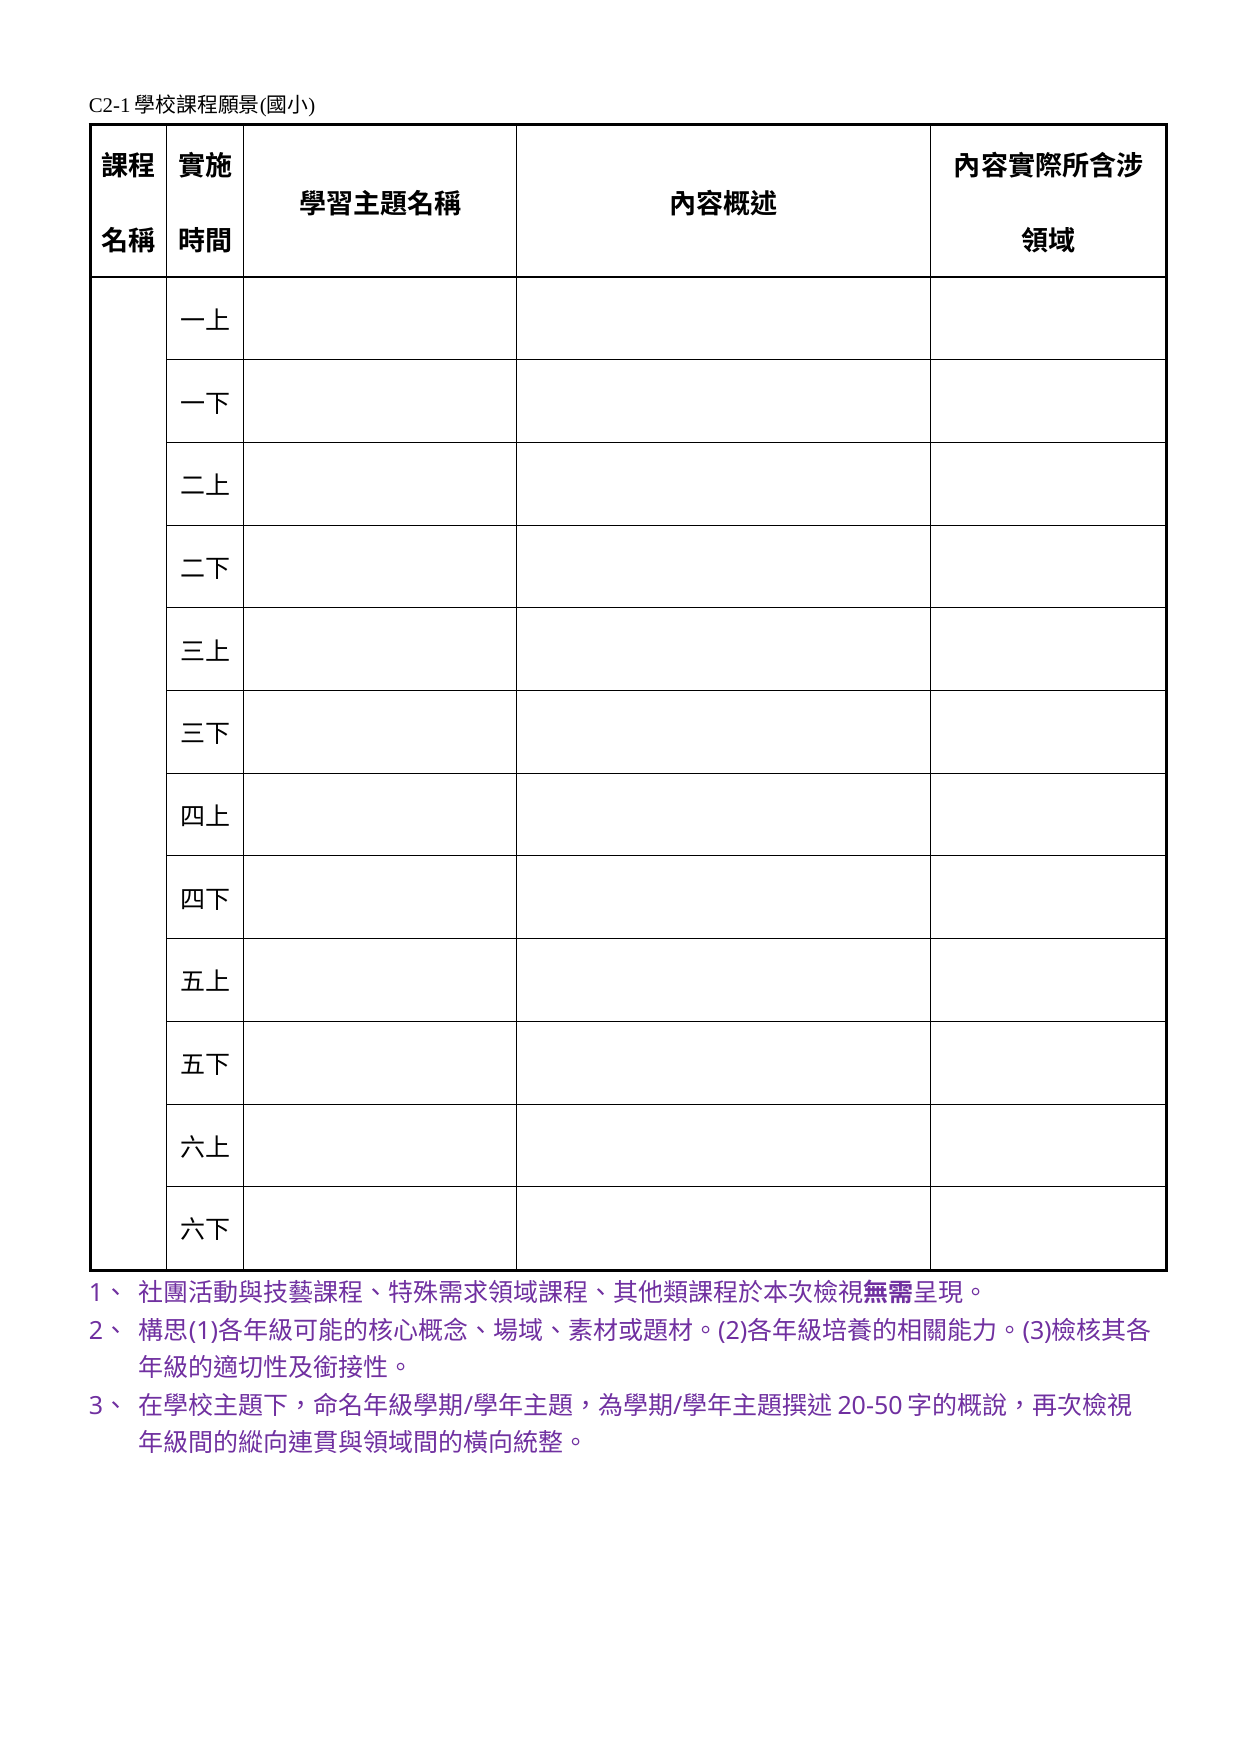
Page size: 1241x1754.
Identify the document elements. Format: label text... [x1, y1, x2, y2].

table_header 實施 時間 [167, 126, 243, 276]
table_cell [931, 774, 1165, 855]
table_cell 三上 [167, 608, 243, 690]
table_cell [931, 360, 1165, 442]
table_cell [517, 691, 930, 773]
table_cell 一上 [167, 278, 243, 359]
table_cell [244, 1187, 516, 1269]
table_cell 六下 [167, 1187, 243, 1269]
table_header 課程 名稱 [92, 126, 166, 276]
table_cell [517, 856, 930, 938]
table_cell [931, 1022, 1165, 1103]
table_cell [931, 1105, 1165, 1186]
table_cell [517, 360, 930, 442]
table_cell 二下 [167, 526, 243, 607]
table_cell 六上 [167, 1105, 243, 1186]
table_cell 二上 [167, 443, 243, 524]
table_cell [931, 939, 1165, 1021]
table_header 內容實際所含涉領域 [931, 126, 1165, 276]
table_cell [931, 443, 1165, 524]
table_cell [244, 939, 516, 1021]
table_cell [244, 1022, 516, 1103]
table_cell [517, 774, 930, 855]
table_cell [517, 939, 930, 1021]
table_cell 五下 [167, 1022, 243, 1103]
table_cell [244, 691, 516, 773]
table_cell [517, 608, 930, 690]
table_cell [517, 526, 930, 607]
table_cell 四下 [167, 856, 243, 938]
table_cell 四上 [167, 774, 243, 855]
table_cell [244, 774, 516, 855]
table_cell [517, 1022, 930, 1103]
table_cell [517, 278, 930, 359]
table_cell [244, 1105, 516, 1186]
table_cell 三下 [167, 691, 243, 773]
table_cell [244, 526, 516, 607]
table_cell [517, 443, 930, 524]
table_cell [244, 443, 516, 524]
table_cell [931, 278, 1165, 359]
table_cell [931, 608, 1165, 690]
table_cell [244, 608, 516, 690]
table_cell [931, 691, 1165, 773]
list 在學校主題下，命名年級學期/學年主題，為學期/學年主題撰述20-50字的概說，再次檢視年級間的縱向連貫與領域間的橫向統整。 [89, 1384, 1152, 1459]
table_cell [92, 278, 166, 1269]
table_cell [517, 1105, 930, 1186]
table_cell 五上 [167, 939, 243, 1021]
table_header 學習主題名稱 [244, 126, 516, 276]
table_cell 一下 [167, 360, 243, 442]
list 社團活動與技藝課程、特殊需求領域課程、其他類課程於本次檢視無需呈現。 [89, 1272, 1152, 1309]
list 構思(1)各年級可能的核心概念、場域、素材或題材。(2)各年級培養的相關能力。(3)檢核其各年級的適切性及銜接性。 [89, 1309, 1152, 1384]
table_cell [244, 360, 516, 442]
table_cell [244, 856, 516, 938]
table_cell [517, 1187, 930, 1269]
table_cell [244, 278, 516, 359]
table_cell [931, 1187, 1165, 1269]
table_header 內容概述 [517, 126, 930, 276]
table_cell [931, 526, 1165, 607]
table_cell [931, 856, 1165, 938]
